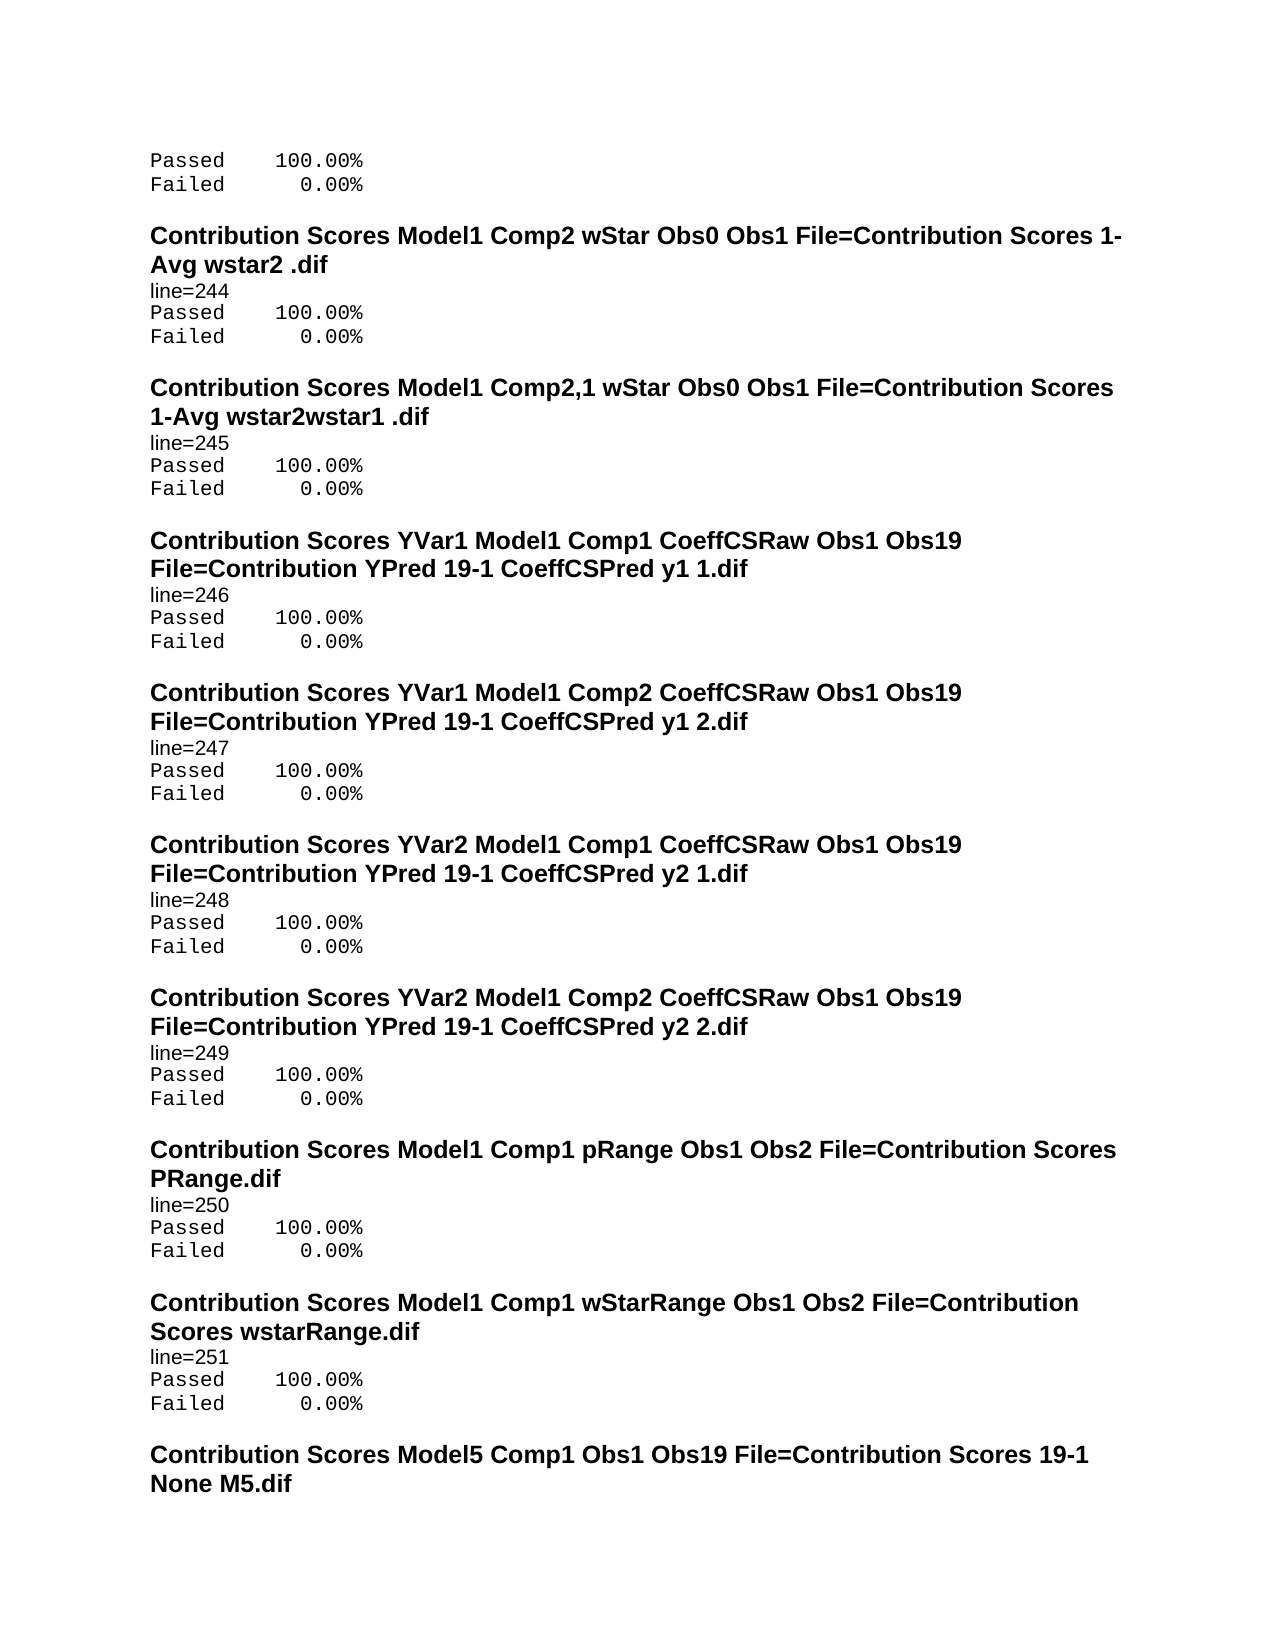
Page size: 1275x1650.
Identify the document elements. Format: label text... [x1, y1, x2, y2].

text Failed 0.00% [150, 478, 1125, 502]
text Failed 0.00% [150, 326, 1125, 350]
text Passed 100.00% [150, 1217, 1125, 1240]
text line=250 [150, 1193, 1125, 1217]
text Passed 100.00% [150, 302, 1125, 326]
text Passed 100.00% [150, 912, 1125, 936]
text line=249 [150, 1040, 1125, 1064]
text Passed 100.00% [150, 607, 1125, 631]
text Passed 100.00% [150, 455, 1125, 478]
text line=245 [150, 431, 1125, 455]
text line=244 [150, 278, 1125, 302]
text Contribution Scores YVar1 Model1 Comp2 CoeffCSRaw Obs1 Obs19 File=Contribution YPred 19-1 CoeffCSPred y1 2.dif [150, 678, 1125, 736]
text line=247 [150, 736, 1125, 759]
text Contribution Scores Model1 Comp1 wStarRange Obs1 Obs2 File=Contribution Scores wstarRange.dif [150, 1288, 1125, 1345]
text Failed 0.00% [150, 1088, 1125, 1112]
text line=246 [150, 583, 1125, 607]
text line=248 [150, 888, 1125, 912]
text Failed 0.00% [150, 1240, 1125, 1264]
text Contribution Scores Model1 Comp2 wStar Obs0 Obs1 File=Contribution Scores 1-Avg wstar2 .dif [150, 221, 1125, 278]
text Passed 100.00% [150, 759, 1125, 783]
text Failed 0.00% [150, 936, 1125, 959]
text Failed 0.00% [150, 174, 1125, 197]
text Contribution Scores YVar1 Model1 Comp1 CoeffCSRaw Obs1 Obs19 File=Contribution YPred 19-1 CoeffCSPred y1 1.dif [150, 526, 1125, 583]
text Failed 0.00% [150, 783, 1125, 807]
text Passed 100.00% [150, 1369, 1125, 1393]
text Contribution Scores Model5 Comp1 Obs1 Obs19 File=Contribution Scores 19-1 None M5.dif [150, 1440, 1125, 1498]
text Contribution Scores YVar2 Model1 Comp2 CoeffCSRaw Obs1 Obs19 File=Contribution YPred 19-1 CoeffCSPred y2 2.dif [150, 983, 1125, 1040]
text Contribution Scores Model1 Comp1 pRange Obs1 Obs2 File=Contribution Scores PRange.dif [150, 1135, 1125, 1193]
text Passed 100.00% [150, 1064, 1125, 1088]
text Failed 0.00% [150, 1393, 1125, 1416]
text Contribution Scores YVar2 Model1 Comp1 CoeffCSRaw Obs1 Obs19 File=Contribution YPred 19-1 CoeffCSPred y2 1.dif [150, 831, 1125, 888]
text Passed 100.00% [150, 150, 1125, 174]
text Failed 0.00% [150, 631, 1125, 654]
text line=251 [150, 1345, 1125, 1369]
text Contribution Scores Model1 Comp2,1 wStar Obs0 Obs1 File=Contribution Scores 1-Avg wstar2wstar1 .dif [150, 373, 1125, 431]
